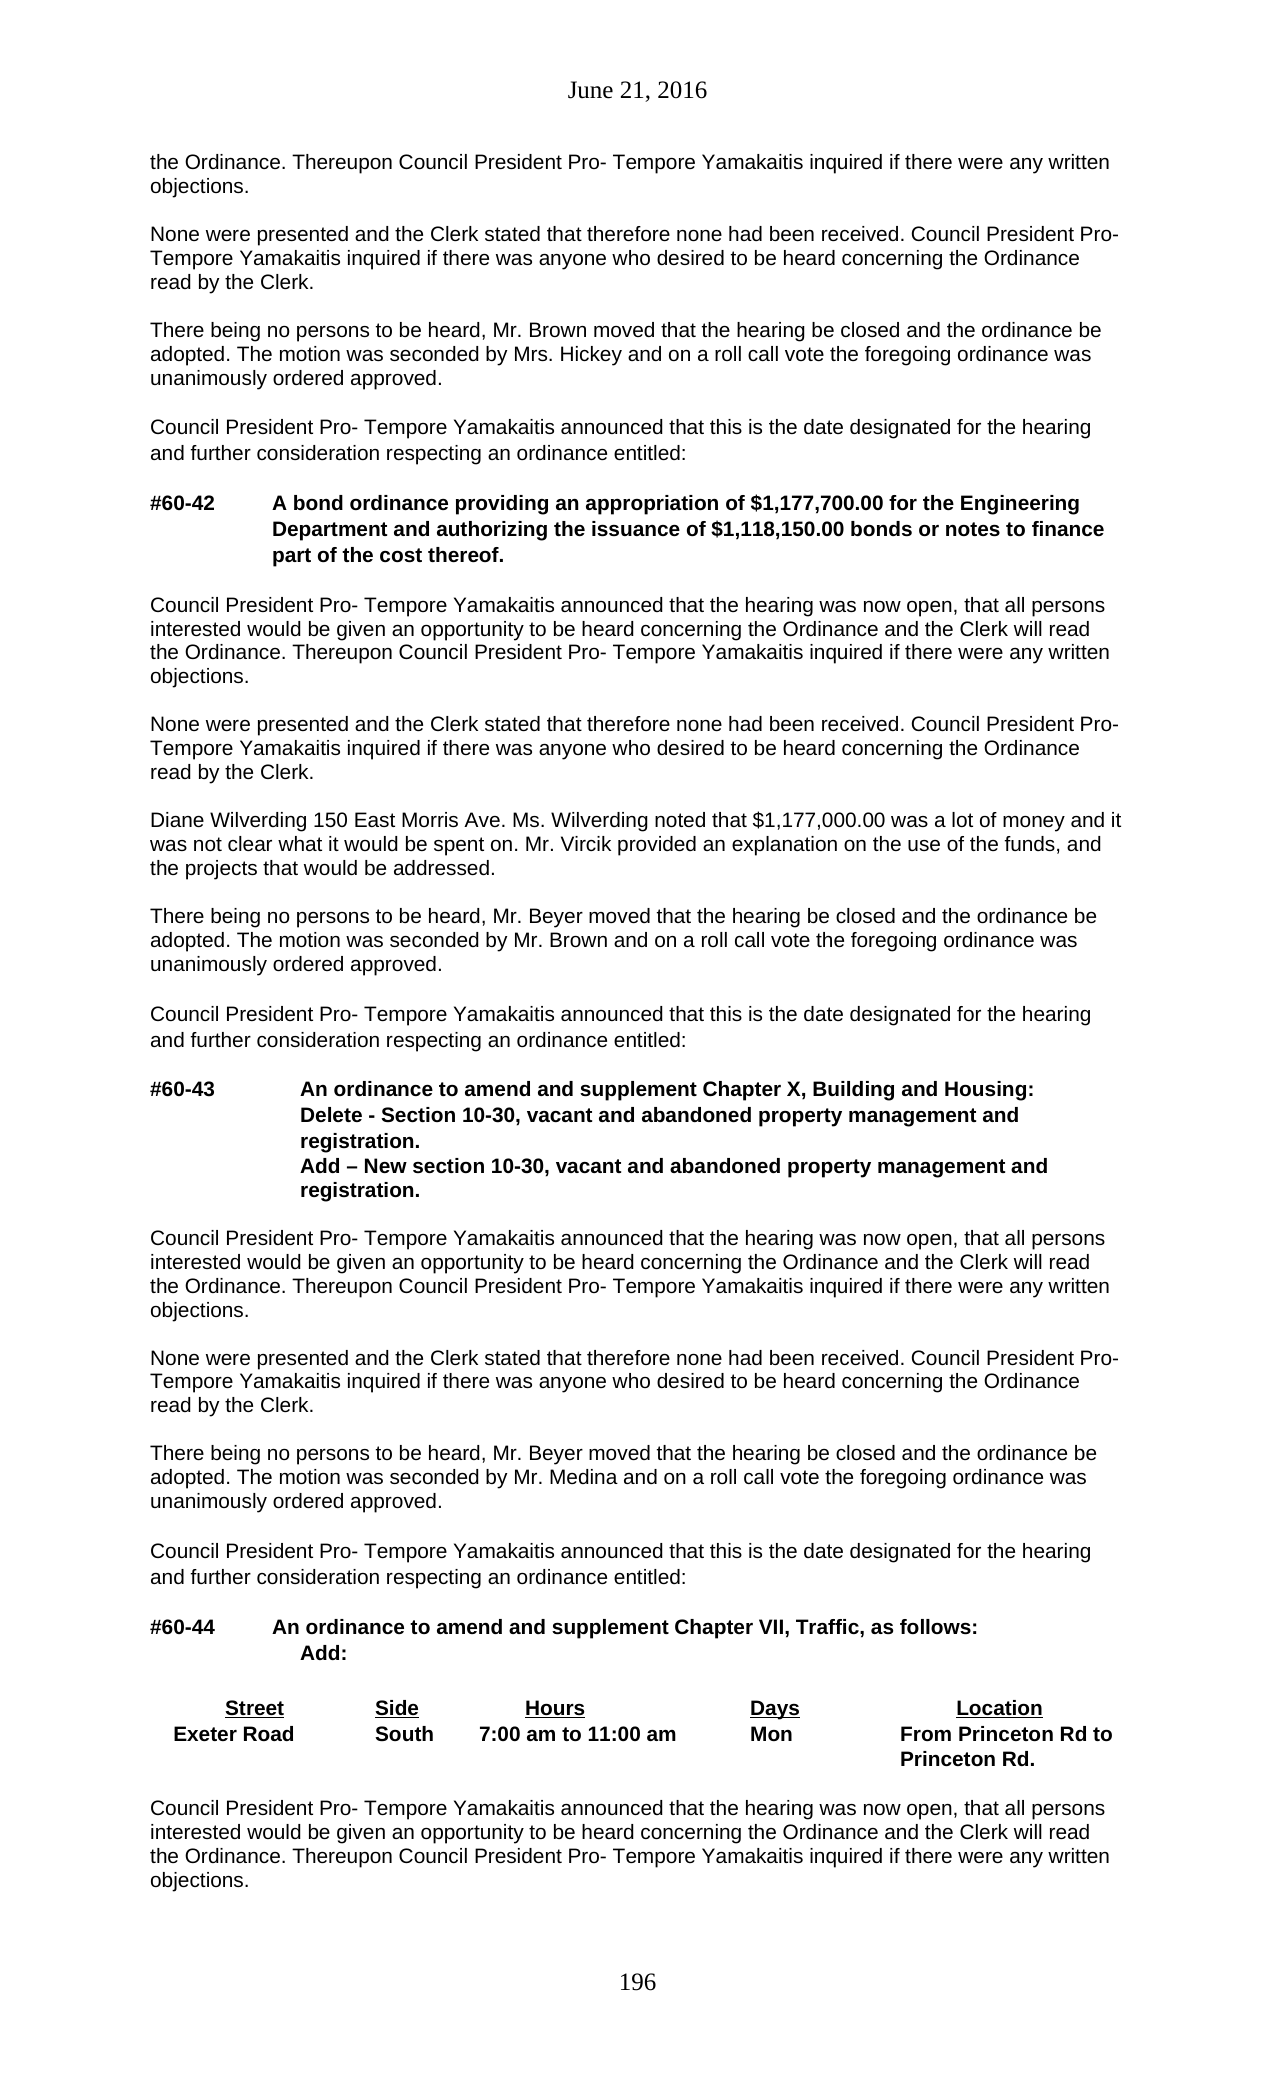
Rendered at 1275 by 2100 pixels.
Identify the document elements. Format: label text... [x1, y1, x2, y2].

text Diane Wilverding 150 East Morris Ave. Ms. Wilverding noted that $1,177,000.00 was a lot of money and it was not clear what it would be spent on. Mr. Vircik provided an explanation on the use of the funds, and the projects that would be addressed. [150, 808, 1125, 880]
text None were presented and the Clerk stated that therefore none had been received. Council President Pro- Tempore Yamakaitis inquired if there was anyone who desired to be heard concerning the Ordinance read by the Clerk. [150, 1345, 1125, 1417]
text Street Side Hours Days Location [150, 1696, 1125, 1720]
text and further consideration respecting an ordinance entitled: [150, 1027, 1125, 1051]
text Exeter Road South 7:00 am to 11:00 am Mon From Princeton Rd to [150, 1721, 1125, 1745]
text There being no persons to be heard, Mr. Beyer moved that the hearing be closed and the ordinance be adopted. The motion was seconded by Mr. Medina and on a roll call vote the foregoing ordinance was unanimously ordered approved. [150, 1441, 1125, 1513]
text #60-44 An ordinance to amend and supplement Chapter VII, Traffic, as follows: [150, 1614, 1125, 1638]
text Council President Pro- Tempore Yamakaitis announced that this is the date designated for the hearing [150, 1002, 1125, 1026]
text There being no persons to be heard, Mr. Brown moved that the hearing be closed and the ordinance be adopted. The motion was seconded by Mrs. Hickey and on a roll call vote the foregoing ordinance was unanimously ordered approved. [150, 318, 1125, 389]
text and further consideration respecting an ordinance entitled: [150, 441, 1125, 465]
text Princeton Rd. [150, 1747, 1125, 1771]
text Council President Pro- Tempore Yamakaitis announced that this is the date designated for the hearing [150, 1539, 1125, 1563]
text None were presented and the Clerk stated that therefore none had been received. Council President Pro- Tempore Yamakaitis inquired if there was anyone who desired to be heard concerning the Ordinance read by the Clerk. [150, 222, 1125, 294]
text Council President Pro- Tempore Yamakaitis announced that this is the date designated for the hearing [150, 415, 1125, 439]
list #60-42 A bond ordinance providing an appropriation of $1,177,700.00 for the Engineering Department and authorizing the issuance of $1,118,150.00 bonds or notes to finance part of the cost thereof. [150, 491, 1125, 567]
text None were presented and the Clerk stated that therefore none had been received. Council President Pro- Tempore Yamakaitis inquired if there was anyone who desired to be heard concerning the Ordinance read by the Clerk. [150, 712, 1125, 784]
text Delete - Section 10-30, vacant and abandoned property management and registration. [300, 1103, 1125, 1152]
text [150, 150, 1125, 198]
text and further consideration respecting an ordinance entitled: [150, 1565, 1125, 1589]
text #60-43 An ordinance to amend and supplement Chapter X, Building and Housing: [150, 1077, 1125, 1101]
text Add – New section 10-30, vacant and abandoned property management and registration. [300, 1154, 1125, 1202]
text There being no persons to be heard, Mr. Beyer moved that the hearing be closed and the ordinance be adopted. The motion was seconded by Mr. Brown and on a roll call vote the foregoing ordinance was unanimously ordered approved. [150, 904, 1125, 976]
text Add: [300, 1640, 1125, 1664]
